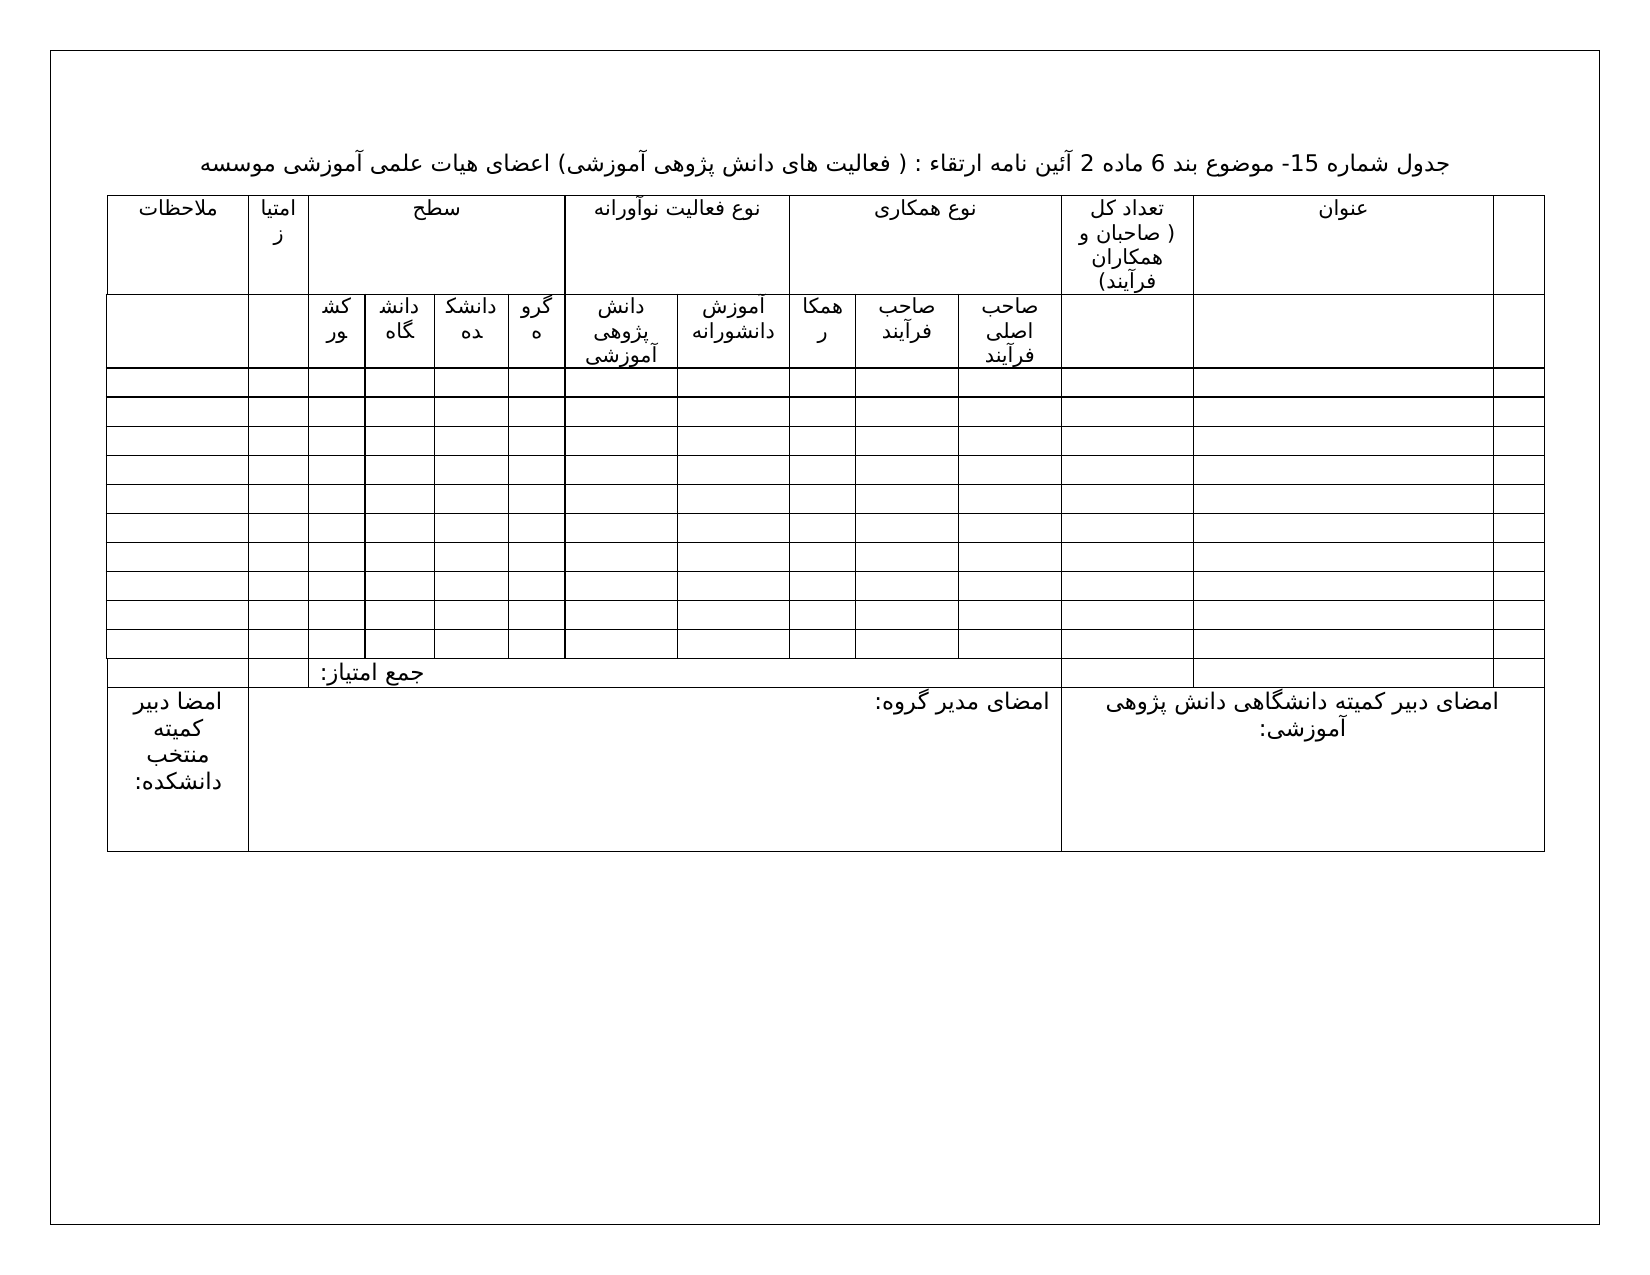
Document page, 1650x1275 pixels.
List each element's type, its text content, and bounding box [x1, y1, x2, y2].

table_cell [435, 601, 508, 629]
table_cell [678, 630, 789, 658]
table_cell [566, 601, 677, 629]
table_cell [790, 572, 855, 600]
table_cell [1494, 572, 1544, 600]
table_cell [790, 456, 855, 484]
table_cell [107, 514, 248, 542]
table_cell [366, 630, 434, 658]
table_cell [566, 630, 677, 658]
table_cell [856, 601, 958, 629]
table_cell [1494, 601, 1544, 629]
table_cell [856, 456, 958, 484]
table_cell امضای دبیر کمیته دانشگاهی دانش پژوهی آموزشی: [1062, 688, 1544, 851]
table_cell [107, 601, 248, 629]
table_cell [366, 572, 434, 600]
table_cell [678, 456, 789, 484]
table_cell [1062, 485, 1193, 513]
table_cell [856, 514, 958, 542]
table_cell [790, 485, 855, 513]
table_cell [566, 456, 677, 484]
table_cell [366, 398, 434, 426]
table_cell [509, 514, 564, 542]
table_cell [366, 514, 434, 542]
table_cell [309, 456, 364, 484]
table_cell [509, 427, 564, 454]
table_cell [309, 485, 364, 513]
table_cell [959, 601, 1061, 629]
table_cell [566, 427, 677, 454]
table_cell [249, 369, 308, 396]
table_cell [566, 398, 677, 426]
table_cell [678, 485, 789, 513]
table_cell امضای مدیر گروه: [249, 688, 1061, 851]
table_cell [249, 601, 308, 629]
table_cell [959, 427, 1061, 454]
table_cell [249, 485, 308, 513]
table_cell [566, 514, 677, 542]
table_cell [1062, 601, 1193, 629]
table_cell [959, 369, 1061, 396]
table_cell [678, 369, 789, 396]
table_cell [309, 427, 364, 454]
table_cell [566, 369, 677, 396]
table_cell کشور [309, 295, 364, 367]
table_cell [1194, 456, 1493, 484]
table_cell [790, 427, 855, 454]
table_cell [1062, 427, 1193, 454]
table_cell [678, 398, 789, 426]
table_cell [107, 456, 248, 484]
table_cell [959, 514, 1061, 542]
table_cell [790, 630, 855, 658]
table_cell [309, 398, 364, 426]
table_cell [509, 456, 564, 484]
table_cell [1194, 659, 1493, 687]
table_cell [566, 485, 677, 513]
table_cell [107, 630, 248, 658]
table_cell [856, 572, 958, 600]
table_cell امضا دبیر کمیته منتخب دانشکده: [108, 688, 248, 851]
table_cell [366, 543, 434, 571]
table_cell [249, 427, 308, 454]
table_cell [249, 398, 308, 426]
table_header امتیاز [249, 196, 308, 293]
table_cell [107, 398, 248, 426]
table_cell آموزش دانشورانه [678, 295, 789, 367]
table_cell [108, 659, 248, 687]
table_cell [509, 630, 564, 658]
table_cell دانشگاه [366, 295, 434, 367]
table_cell [1194, 572, 1493, 600]
table_cell [366, 485, 434, 513]
table_cell [959, 456, 1061, 484]
table_cell [107, 572, 248, 600]
table_cell [790, 543, 855, 571]
table_cell همکار [790, 295, 855, 367]
table_cell [1494, 295, 1544, 367]
table_cell [435, 543, 508, 571]
table_cell [678, 514, 789, 542]
table_cell [790, 514, 855, 542]
table_cell گروه [509, 295, 564, 367]
table_cell جمع امتیاز: [309, 659, 1061, 687]
table_cell [790, 601, 855, 629]
table_cell [959, 543, 1061, 571]
table_cell [435, 485, 508, 513]
table_cell [435, 630, 508, 658]
table_header عنوان [1194, 196, 1493, 293]
table_cell [309, 369, 364, 396]
table_cell [1062, 630, 1193, 658]
table_cell [509, 485, 564, 513]
table_cell [678, 572, 789, 600]
table_cell [1494, 485, 1544, 513]
table_cell دانشکده [435, 295, 508, 367]
table_header نوع همکاری [790, 196, 1061, 293]
table_cell [856, 398, 958, 426]
table_cell [856, 485, 958, 513]
table_cell [1494, 659, 1544, 687]
table_cell [678, 601, 789, 629]
table_header نوع فعالیت نوآورانه [566, 196, 789, 293]
table_cell [1062, 659, 1193, 687]
table_cell [790, 369, 855, 396]
table_cell [1062, 514, 1193, 542]
table_cell [1494, 427, 1544, 454]
table_cell صاحب اصلی فرآیند [959, 295, 1061, 367]
table_cell دانش پژوهی آموزشی [566, 295, 677, 367]
table_cell [249, 572, 308, 600]
table_cell [366, 456, 434, 484]
table_cell [309, 572, 364, 600]
table_cell [309, 601, 364, 629]
table_header [1494, 196, 1544, 293]
table_cell [509, 601, 564, 629]
table_cell [107, 369, 248, 396]
table_cell [1194, 514, 1493, 542]
table_cell [678, 543, 789, 571]
table_cell [435, 456, 508, 484]
table_cell [1062, 369, 1193, 396]
table_cell [856, 630, 958, 658]
table_cell [678, 427, 789, 454]
table_cell [1062, 398, 1193, 426]
table_cell [509, 369, 564, 396]
table_cell [107, 485, 248, 513]
table_cell [366, 601, 434, 629]
table_cell [856, 427, 958, 454]
table_cell [1194, 427, 1493, 454]
table_header ملاحظات [108, 196, 248, 293]
table_cell [790, 398, 855, 426]
table_cell [509, 572, 564, 600]
table_cell [959, 398, 1061, 426]
table_cell [309, 543, 364, 571]
table_cell [509, 543, 564, 571]
table_cell [856, 543, 958, 571]
table_cell [107, 427, 248, 454]
table_cell [309, 630, 364, 658]
table_cell [959, 572, 1061, 600]
table_header تعداد کل ( صاحبان و همکاران فرآیند) [1062, 196, 1193, 293]
table_cell صاحب فرآیند [856, 295, 958, 367]
table_cell [1062, 543, 1193, 571]
table_cell [1194, 398, 1493, 426]
table_cell [249, 514, 308, 542]
table_cell [959, 485, 1061, 513]
table_cell [1494, 630, 1544, 658]
table_cell [435, 572, 508, 600]
table_cell [1494, 456, 1544, 484]
table_cell [959, 630, 1061, 658]
table_cell [1062, 456, 1193, 484]
table_cell [249, 543, 308, 571]
table_cell [1494, 398, 1544, 426]
table_cell [1194, 543, 1493, 571]
text جدول شماره 15- موضوع بند 6 ماده 2 آئین نامه ارتقاء : ( فعالیت های دانش پژوهی آموزشی) اعضای هیات علمی آموزشی موسسه [150, 150, 1500, 177]
table_cell [107, 543, 248, 571]
table_cell [566, 543, 677, 571]
table_cell [435, 427, 508, 454]
table_header سطح [309, 196, 564, 293]
table_cell [1194, 630, 1493, 658]
table_cell [1194, 601, 1493, 629]
table_cell [435, 398, 508, 426]
table_cell [249, 295, 308, 367]
table_cell [1194, 369, 1493, 396]
table_cell [1194, 295, 1493, 367]
table_cell [249, 630, 308, 658]
table_cell [1062, 572, 1193, 600]
table_cell [435, 369, 508, 396]
table_cell [435, 514, 508, 542]
table_cell [1062, 295, 1193, 367]
table_cell [366, 427, 434, 454]
table_cell [509, 398, 564, 426]
table_cell [1494, 369, 1544, 396]
table_cell [1194, 485, 1493, 513]
table_cell [309, 514, 364, 542]
table_cell [1494, 543, 1544, 571]
table_cell [566, 572, 677, 600]
table_cell [856, 369, 958, 396]
table_cell [366, 369, 434, 396]
table_cell [1494, 514, 1544, 542]
table_cell [249, 456, 308, 484]
table_cell [249, 659, 308, 687]
table_cell [107, 295, 248, 367]
